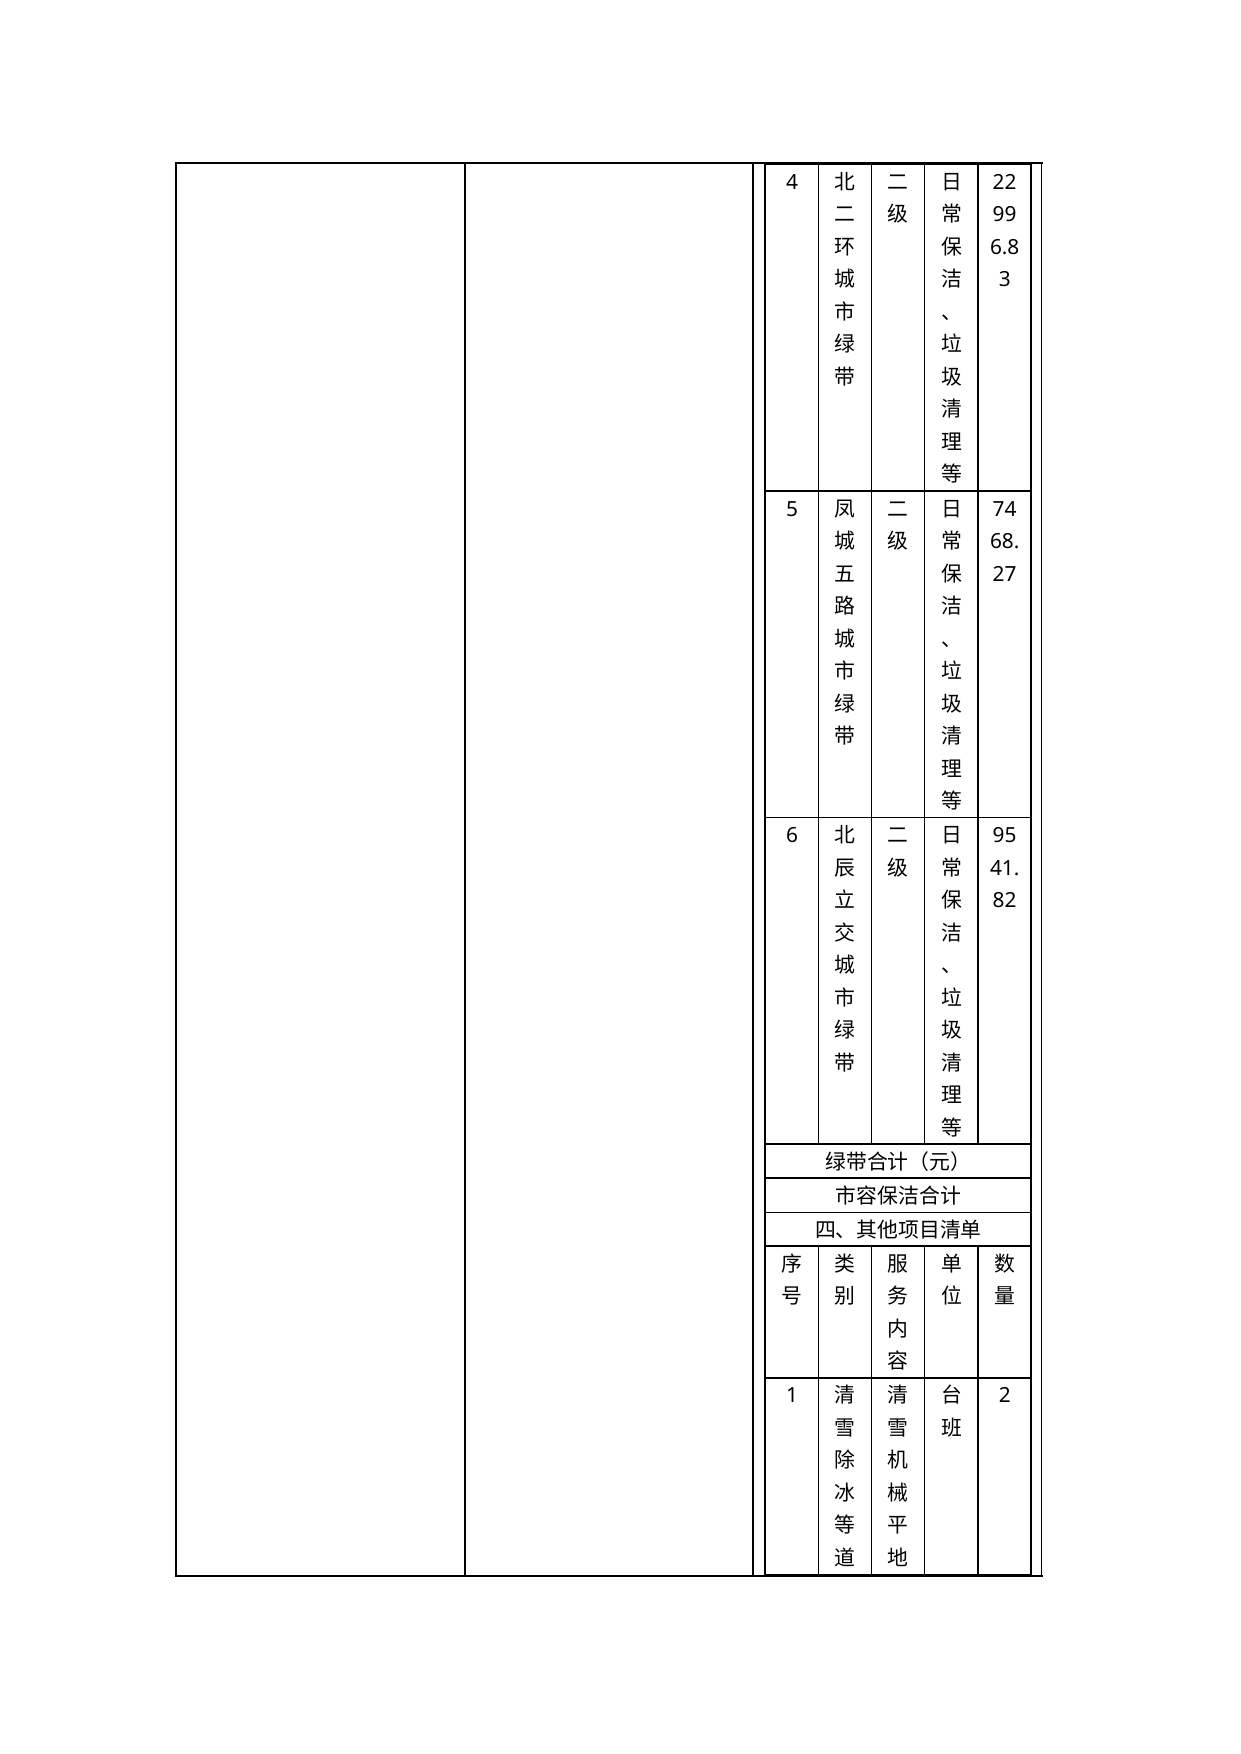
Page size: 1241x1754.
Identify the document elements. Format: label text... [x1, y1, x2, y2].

table_cell [979, 492, 1030, 817]
table_cell [872, 1379, 924, 1574]
table_cell [979, 818, 1030, 1143]
table_cell [766, 1145, 1030, 1177]
table_cell [925, 1379, 977, 1574]
table_cell [872, 492, 924, 817]
table_cell [766, 1179, 1030, 1212]
table_cell [819, 818, 871, 1143]
table_cell [872, 818, 924, 1143]
table_cell [979, 165, 1030, 490]
table_cell 1 [177, 164, 464, 1575]
table_cell [819, 492, 871, 817]
table_cell [766, 1379, 818, 1574]
table_cell [979, 1379, 1030, 1574]
table_cell [766, 1213, 1030, 1245]
table_cell [1032, 164, 1041, 1575]
table_cell [872, 1247, 924, 1377]
table_cell [925, 165, 977, 490]
table_cell [466, 164, 752, 1575]
table_cell [819, 1247, 871, 1377]
table_cell [766, 165, 818, 490]
table_cell [979, 1247, 1030, 1377]
table_cell [754, 164, 764, 1575]
table_cell [819, 165, 871, 490]
table_cell [925, 1247, 977, 1377]
table_cell [872, 165, 924, 490]
table_cell [766, 818, 818, 1143]
table_cell [925, 818, 977, 1143]
table_cell [766, 1247, 818, 1377]
table_cell [819, 1379, 871, 1574]
table_cell [766, 492, 818, 817]
table_cell [925, 492, 977, 817]
